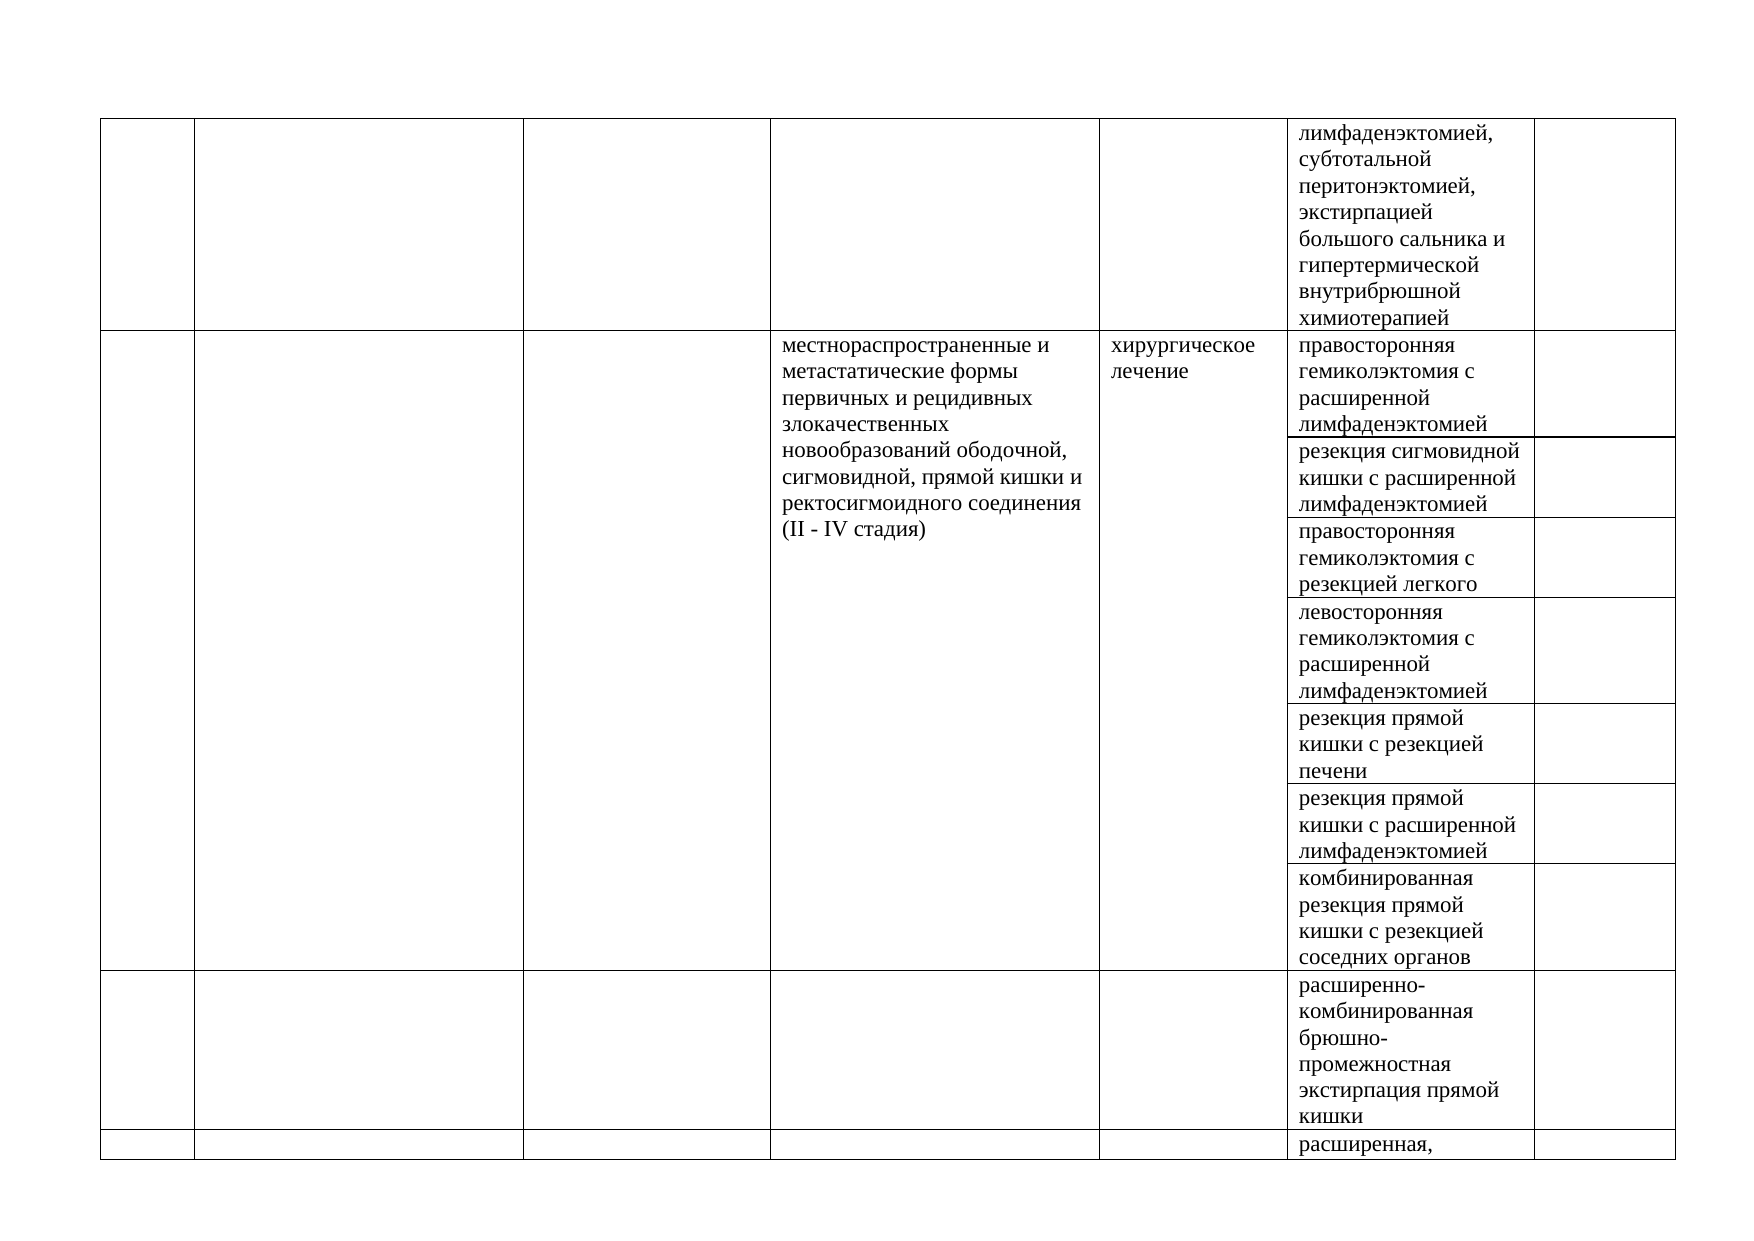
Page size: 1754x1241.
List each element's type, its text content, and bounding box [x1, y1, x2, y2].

table_cell [771, 119, 1099, 330]
table_cell [195, 119, 523, 330]
table_cell [1535, 704, 1675, 783]
table_cell [101, 331, 194, 970]
table_cell правосторонняя гемиколэктомия с резекцией легкого [1288, 518, 1534, 597]
table_cell [524, 119, 770, 330]
table_cell [1535, 438, 1675, 517]
table_cell [1535, 598, 1675, 703]
table_cell расширенно-комбинированная брюшно-промежностная экстирпация прямой кишки [1288, 971, 1534, 1129]
table_cell правосторонняя гемиколэктомия с расширенной лимфаденэктомией [1288, 331, 1534, 436]
table_cell [1100, 971, 1287, 1129]
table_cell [1288, 119, 1534, 330]
table_cell [1535, 119, 1675, 330]
table_cell резекция прямой кишки с расширенной лимфаденэктомией [1288, 784, 1534, 863]
table_cell комбинированная резекция прямой кишки с резекцией соседних органов [1288, 864, 1534, 970]
table_cell [524, 1130, 770, 1159]
table_cell [1100, 119, 1287, 330]
table_cell резекция сигмовидной кишки с расширенной лимфаденэктомией [1288, 438, 1534, 517]
table_cell [1535, 518, 1675, 597]
table_cell [771, 971, 1099, 1129]
table_cell [195, 1130, 523, 1159]
table_cell резекция прямой кишки с резекцией печени [1288, 704, 1534, 783]
table_cell [101, 971, 194, 1129]
table_cell [101, 119, 194, 330]
table_cell [771, 1130, 1099, 1159]
table_cell местнораспространенные и метастатические формы первичных и рецидивных злокачественных новообразований ободочной, сигмовидной, прямой кишки и ректосигмоидного соединения (II - IV стадия) [771, 331, 1099, 970]
table_cell [1535, 1130, 1675, 1159]
table_cell [1535, 864, 1675, 970]
table_cell [524, 971, 770, 1129]
table_cell хирургическое лечение [1100, 331, 1287, 970]
table_cell [195, 971, 523, 1129]
table_cell [1100, 1130, 1287, 1159]
table_cell [524, 331, 770, 970]
table_cell [195, 331, 523, 970]
table_cell [1535, 784, 1675, 863]
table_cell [1288, 1130, 1534, 1159]
table_cell [101, 1130, 194, 1159]
table_cell [1535, 971, 1675, 1129]
table_cell левосторонняя гемиколэктомия с расширенной лимфаденэктомией [1288, 598, 1534, 703]
table_cell [1535, 331, 1675, 436]
